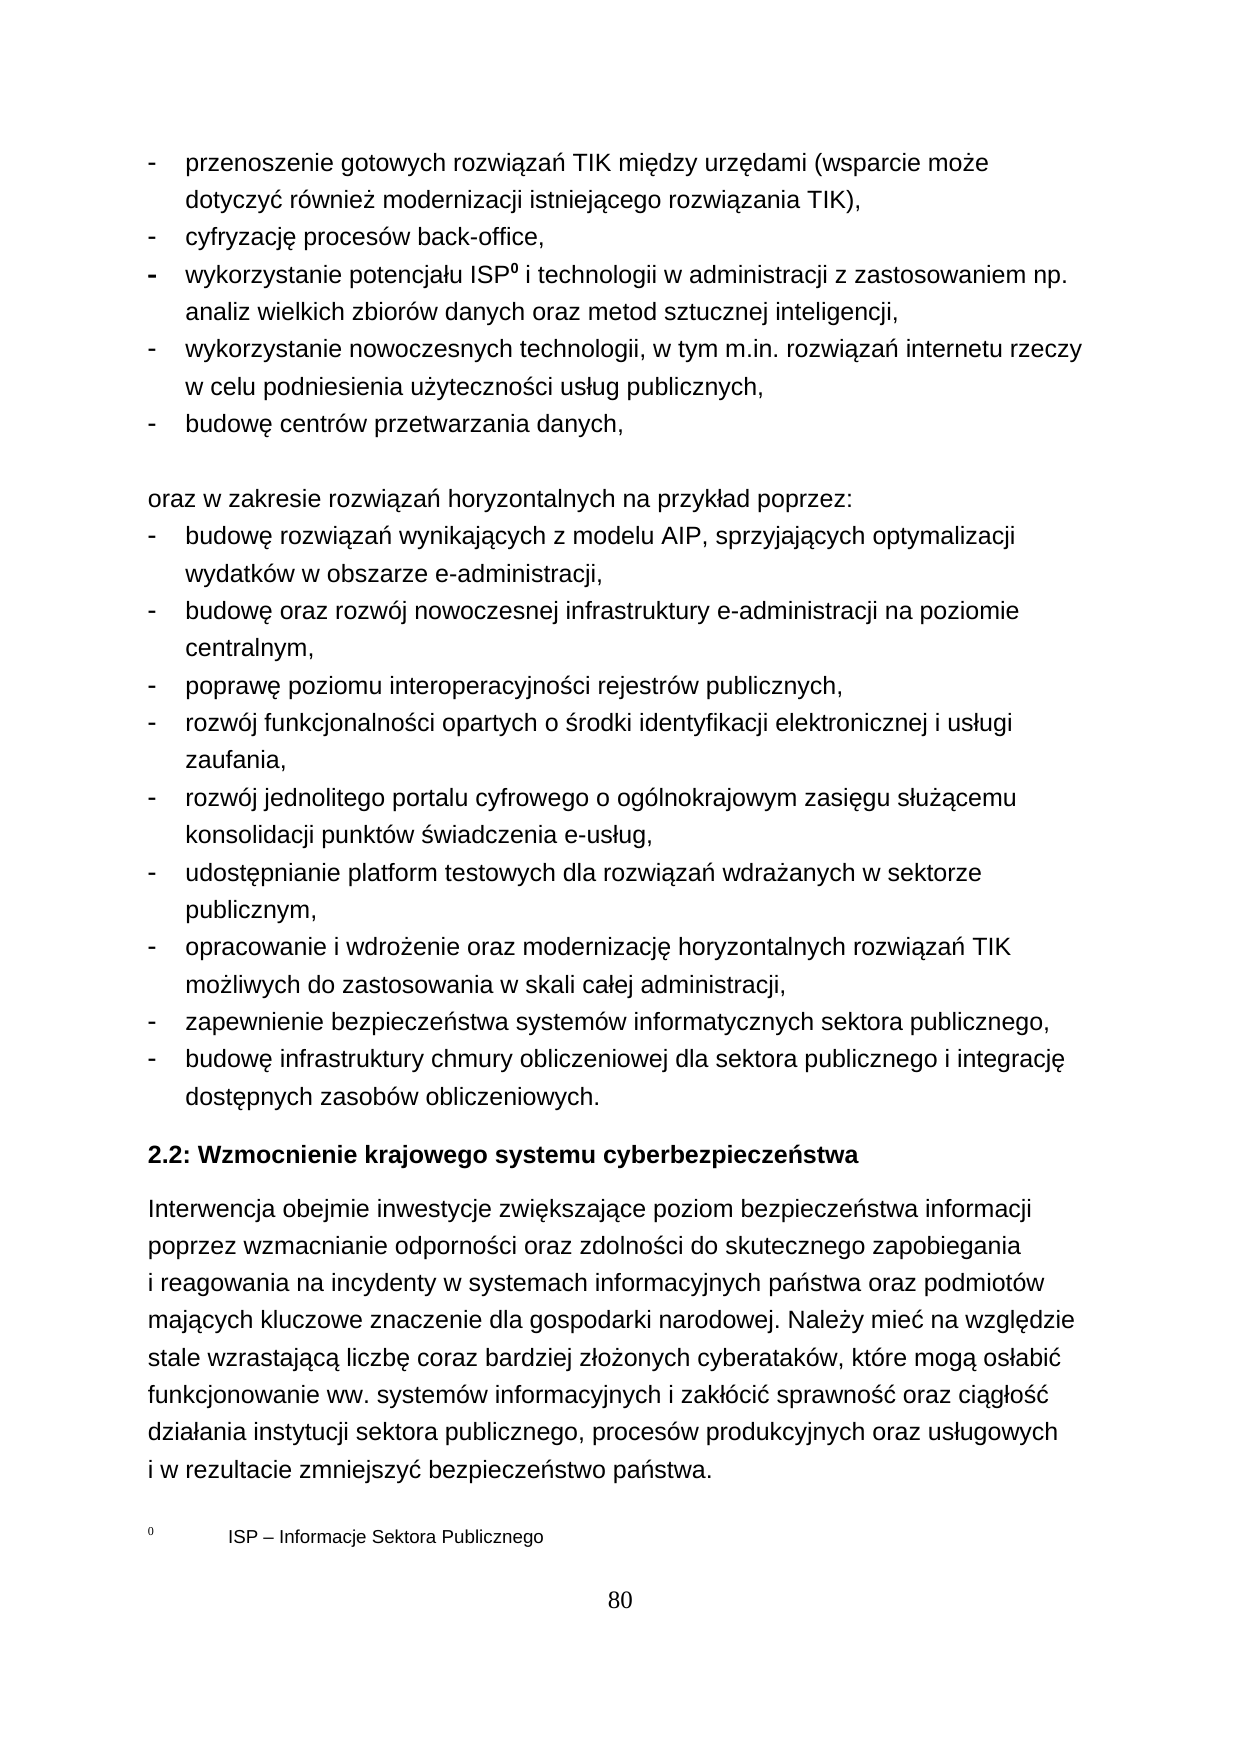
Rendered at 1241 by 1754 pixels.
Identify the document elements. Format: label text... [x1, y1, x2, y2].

list cyfryzację procesów back-office, [148, 222, 1093, 251]
list budowę rozwiązań wynikających z modelu AIP, sprzyjających optymalizacji wydatków w obszarze e-administracji, [148, 521, 1093, 587]
list budowę centrów przetwarzania danych, [148, 409, 1093, 438]
list wykorzystanie potencjału ISP i technologii w administracji z zastosowaniem np. analiz wielkich zbiorów danych oraz metod sztucznej inteligencji, [148, 260, 1093, 326]
list zapewnienie bezpieczeństwa systemów informatycznych sektora publicznego, [148, 1007, 1093, 1036]
text Interwencja obejmie inwestycje zwiększające poziom bezpieczeństwa informacji poprzez wzmacnianie odporności oraz zdolności do skutecznego zapobiegania i reagowania na incydenty w systemach informacyjnych państwa oraz podmiotów mających kluczowe znaczenie dla gospodarki narodowej. Należy mieć na względzie stale wzrastającą liczbę coraz bardziej złożonych cyberataków, które mogą osłabić funkcjonowanie ww. systemów informacyjnych i zakłócić sprawność oraz ciągłość działania instytucji sektora publicznego, procesów produkcyjnych oraz usługowych i w rezultacie zmniejszyć bezpieczeństwo państwa. [148, 1194, 1093, 1483]
list budowę infrastruktury chmury obliczeniowej dla sektora publicznego i integrację dostępnych zasobów obliczeniowych. [148, 1044, 1093, 1111]
list opracowanie i wdrożenie oraz modernizację horyzontalnych rozwiązań TIK możliwych do zastosowania w skali całej administracji, [148, 932, 1093, 998]
list rozwój jednolitego portalu cyfrowego o ogólnokrajowym zasięgu służącemu konsolidacji punktów świadczenia e-usług, [148, 783, 1093, 849]
subtitle 2.2: Wzmocnienie krajowego systemu cyberbezpieczeństwa [148, 1140, 1093, 1169]
list poprawę poziomu interoperacyjności rejestrów publicznych, [148, 671, 1093, 699]
list oraz w zakresie rozwiązań horyzontalnych na przykład poprzez: [148, 484, 1093, 513]
list udostępnianie platform testowych dla rozwiązań wdrażanych w sektorze publicznym, [148, 857, 1093, 924]
list wykorzystanie nowoczesnych technologii, w tym m.in. rozwiązań internetu rzeczy w celu podniesienia użyteczności usług publicznych, [148, 334, 1093, 401]
list przenoszenie gotowych rozwiązań TIK między urzędami (wsparcie może dotyczyć również modernizacji istniejącego rozwiązania TIK), [148, 148, 1093, 214]
list budowę oraz rozwój nowoczesnej infrastruktury e-administracji na poziomie centralnym, [148, 596, 1093, 662]
list rozwój funkcjonalności opartych o środki identyfikacji elektronicznej i usługi zaufania, [148, 708, 1093, 774]
